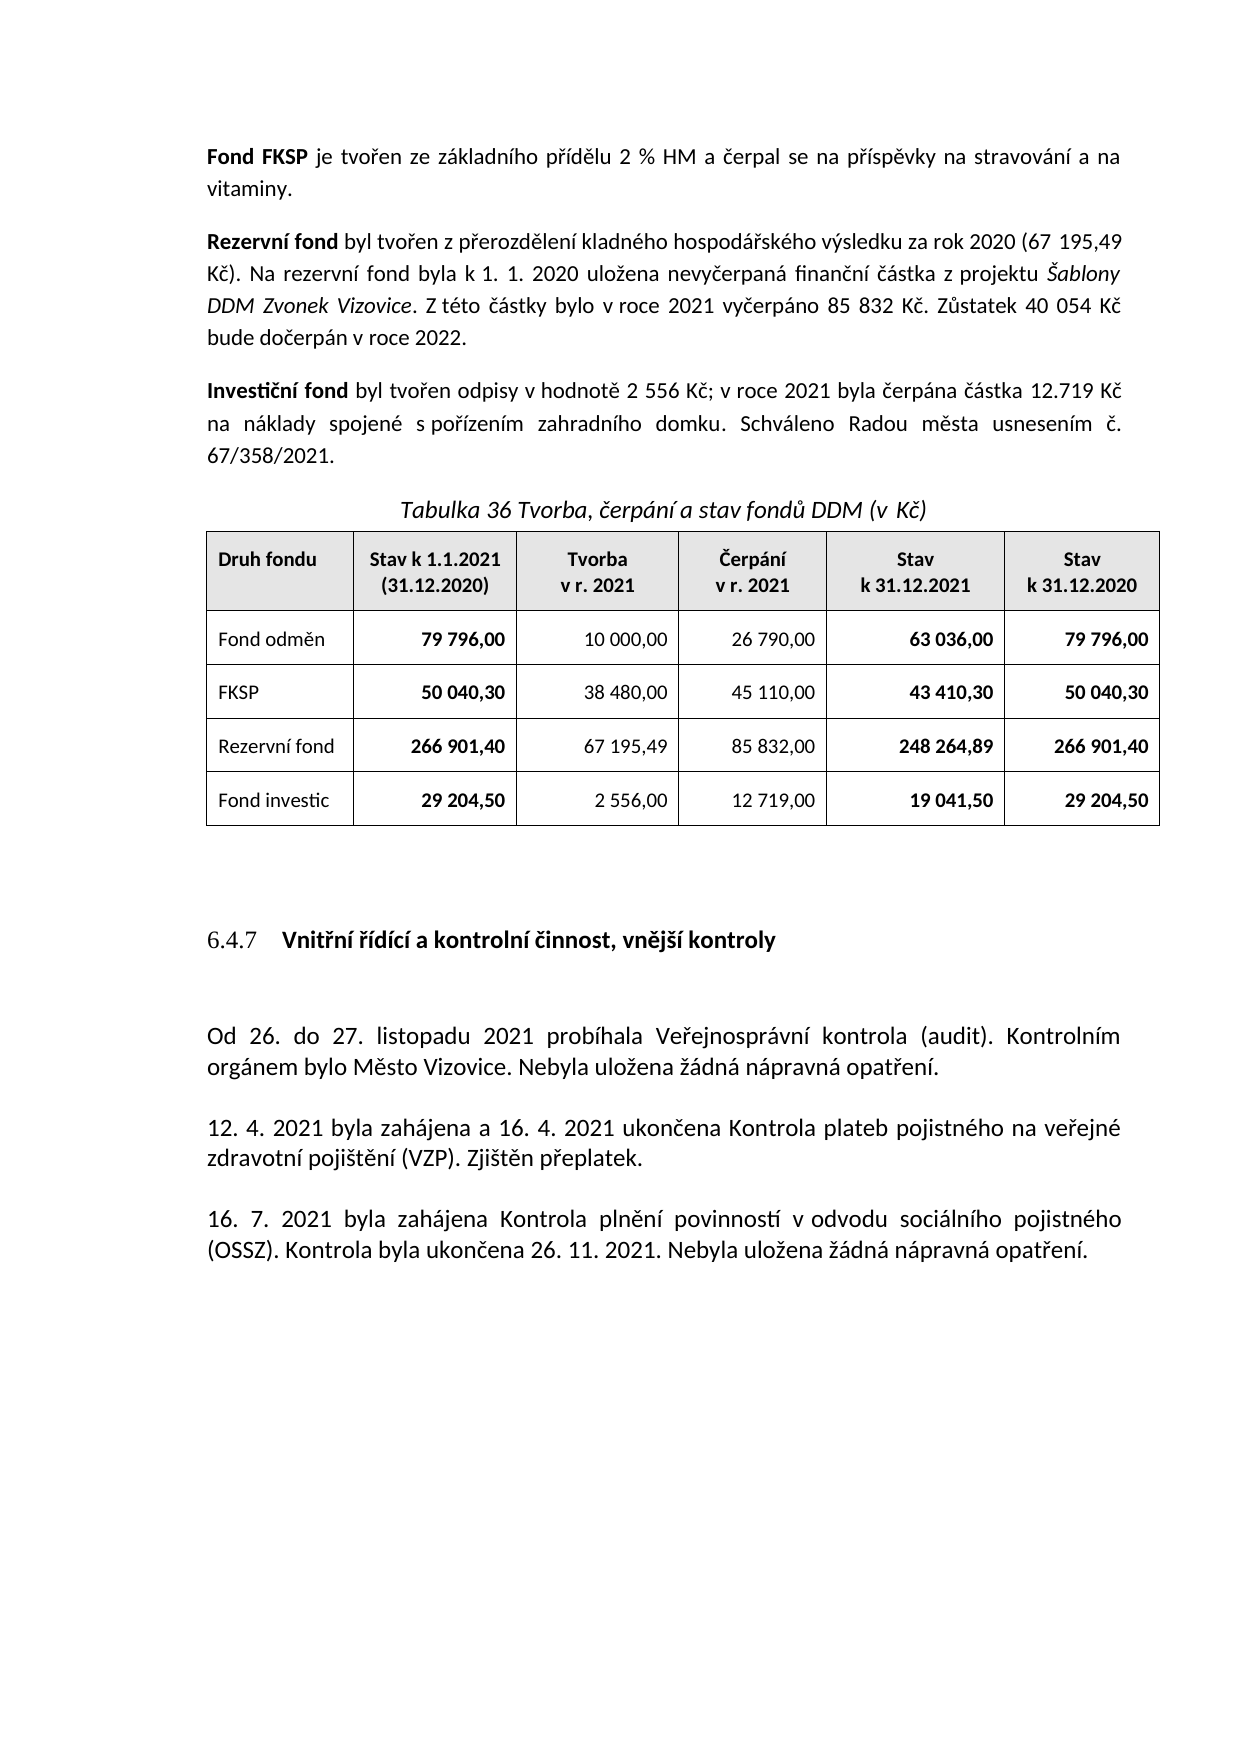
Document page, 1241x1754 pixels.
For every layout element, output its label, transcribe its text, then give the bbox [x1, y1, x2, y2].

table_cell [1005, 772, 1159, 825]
text 12. 4. 2021 byla zahájena a 16. 4. 2021 ukončena Kontrola plateb pojistného na veřejné zdravotní pojištění (VZP). Zjištěn přeplatek. [207, 1112, 1122, 1173]
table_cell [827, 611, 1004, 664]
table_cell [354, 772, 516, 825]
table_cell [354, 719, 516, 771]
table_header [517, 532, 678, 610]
text 16. 7. 2021 byla zahájena Kontrola plnění povinností v odvodu sociálního pojistného (OSSZ). Kontrola byla ukončena 26. 11. 2021. Nebyla uložena žádná nápravná opatření. [207, 1204, 1122, 1265]
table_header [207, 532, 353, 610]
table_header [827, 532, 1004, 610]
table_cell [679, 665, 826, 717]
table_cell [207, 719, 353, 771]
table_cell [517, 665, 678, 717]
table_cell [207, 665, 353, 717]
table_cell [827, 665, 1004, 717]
text Fond FKSP je tvořen ze základního přídělu 2 % HM a čerpal se na příspěvky na stravování a na vitaminy. [207, 142, 1122, 202]
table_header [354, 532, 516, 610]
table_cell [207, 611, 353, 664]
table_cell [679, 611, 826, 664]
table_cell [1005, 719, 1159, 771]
text Tabulka 36 Tvorba, čerpání a stav fondů DDM (v Kč) [207, 494, 1122, 524]
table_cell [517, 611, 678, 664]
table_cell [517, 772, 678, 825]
text Rezervní fond byl tvořen z přerozdělení kladného hospodářského výsledku za rok 2020 (67 195,49 Kč). Na rezervní fond byla k 1. 1. 2020 uložena nevyčerpaná finanční částka z projektu Šablony DDM Zvonek Vizovice. Z této částky bylo v roce 2021 vyčerpáno 85 832 Kč. Zůstatek 40 054 Kč bude dočerpán v roce 2022. [207, 227, 1122, 352]
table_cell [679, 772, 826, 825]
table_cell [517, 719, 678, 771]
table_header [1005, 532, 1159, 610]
text Investiční fond byl tvořen odpisy v hodnotě 2 556 Kč; v roce 2021 byla čerpána částka 12.719 Kč na náklady spojené s pořízením zahradního domku. Schváleno Radou města usnesením č. 67/358/2021. [207, 377, 1122, 469]
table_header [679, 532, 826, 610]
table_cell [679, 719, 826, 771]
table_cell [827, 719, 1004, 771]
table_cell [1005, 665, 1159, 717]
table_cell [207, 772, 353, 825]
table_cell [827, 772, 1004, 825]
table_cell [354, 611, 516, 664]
text Od 26. do 27. listopadu 2021 probíhala Veřejnosprávní kontrola (audit). Kontrolním orgánem bylo Město Vizovice. Nebyla uložena žádná nápravná opatření. [207, 1021, 1122, 1082]
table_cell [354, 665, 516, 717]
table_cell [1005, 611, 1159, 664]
subtitle Vnitřní řídící a kontrolní činnost, vnější kontroly [207, 924, 1122, 955]
